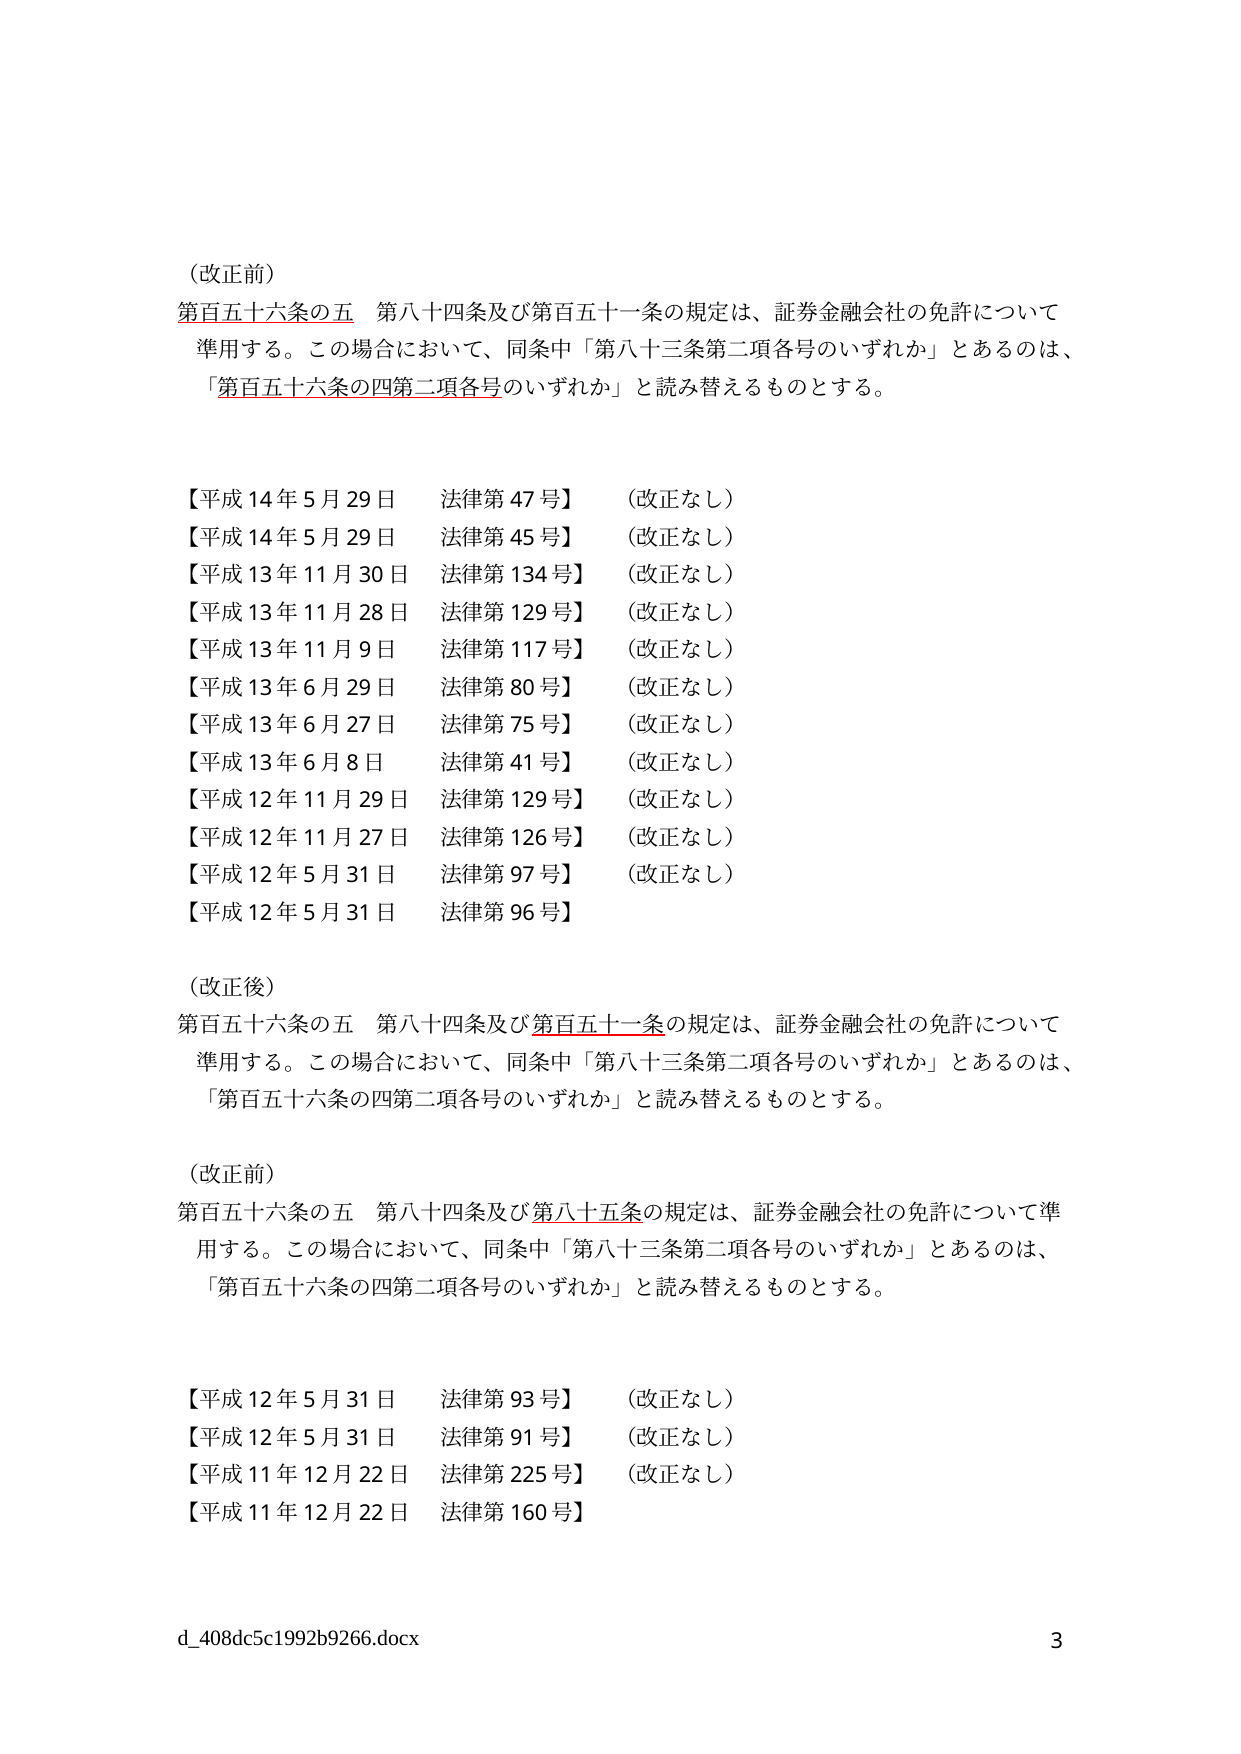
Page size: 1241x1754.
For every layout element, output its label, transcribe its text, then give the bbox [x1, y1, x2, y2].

text 【平成11年12月22日 法律第160号】 [177, 1492, 1063, 1529]
text 【平成12年11月29日 法律第129号】 （改正なし） [177, 779, 1063, 817]
text 【平成12年5月31日 法律第97号】 （改正なし） [177, 854, 1063, 892]
text 【平成13年6月27日 法律第75号】 （改正なし） [177, 704, 1063, 742]
text 第百五十六条の五 第八十四条及び第百五十一条の規定は、証券金融会社の免許について準用する。この場合において、同条中「第八十三条第二項各号のいずれか」とあるのは、「第百五十六条の四第二項各号のいずれか」と読み替えるものとする。 [177, 292, 1063, 404]
text 【平成14年5月29日 法律第47号】 （改正なし） [177, 479, 1063, 517]
text 【平成12年11月27日 法律第126号】 （改正なし） [177, 817, 1063, 854]
text 【平成13年6月8日 法律第41号】 （改正なし） [177, 742, 1063, 779]
text （改正前） [177, 254, 1063, 292]
text 【平成13年11月30日 法律第134号】 （改正なし） [177, 554, 1063, 592]
text 【平成11年12月22日 法律第225号】 （改正なし） [177, 1454, 1063, 1492]
text （改正前） [177, 1154, 1063, 1192]
text 【平成13年6月29日 法律第80号】 （改正なし） [177, 667, 1063, 704]
text 第百五十六条の五 第八十四条及び第八十五条の規定は、証券金融会社の免許について準用する。この場合において、同条中「第八十三条第二項各号のいずれか」とあるのは、「第百五十六条の四第二項各号のいずれか」と読み替えるものとする。 [177, 1192, 1063, 1304]
text 【平成12年5月31日 法律第96号】 [177, 892, 1063, 929]
text 【平成12年5月31日 法律第91号】 （改正なし） [177, 1417, 1063, 1454]
text 【平成13年11月9日 法律第117号】 （改正なし） [177, 629, 1063, 667]
text 第百五十六条の五 第八十四条及び第百五十一条の規定は、証券金融会社の免許について準用する。この場合において、同条中「第八十三条第二項各号のいずれか」とあるのは、「第百五十六条の四第二項各号のいずれか」と読み替えるものとする。 [177, 1004, 1063, 1117]
text 【平成14年5月29日 法律第45号】 （改正なし） [177, 517, 1063, 554]
text （改正後） [177, 967, 1063, 1004]
text 【平成12年5月31日 法律第93号】 （改正なし） [177, 1379, 1063, 1417]
text 【平成13年11月28日 法律第129号】 （改正なし） [177, 592, 1063, 629]
